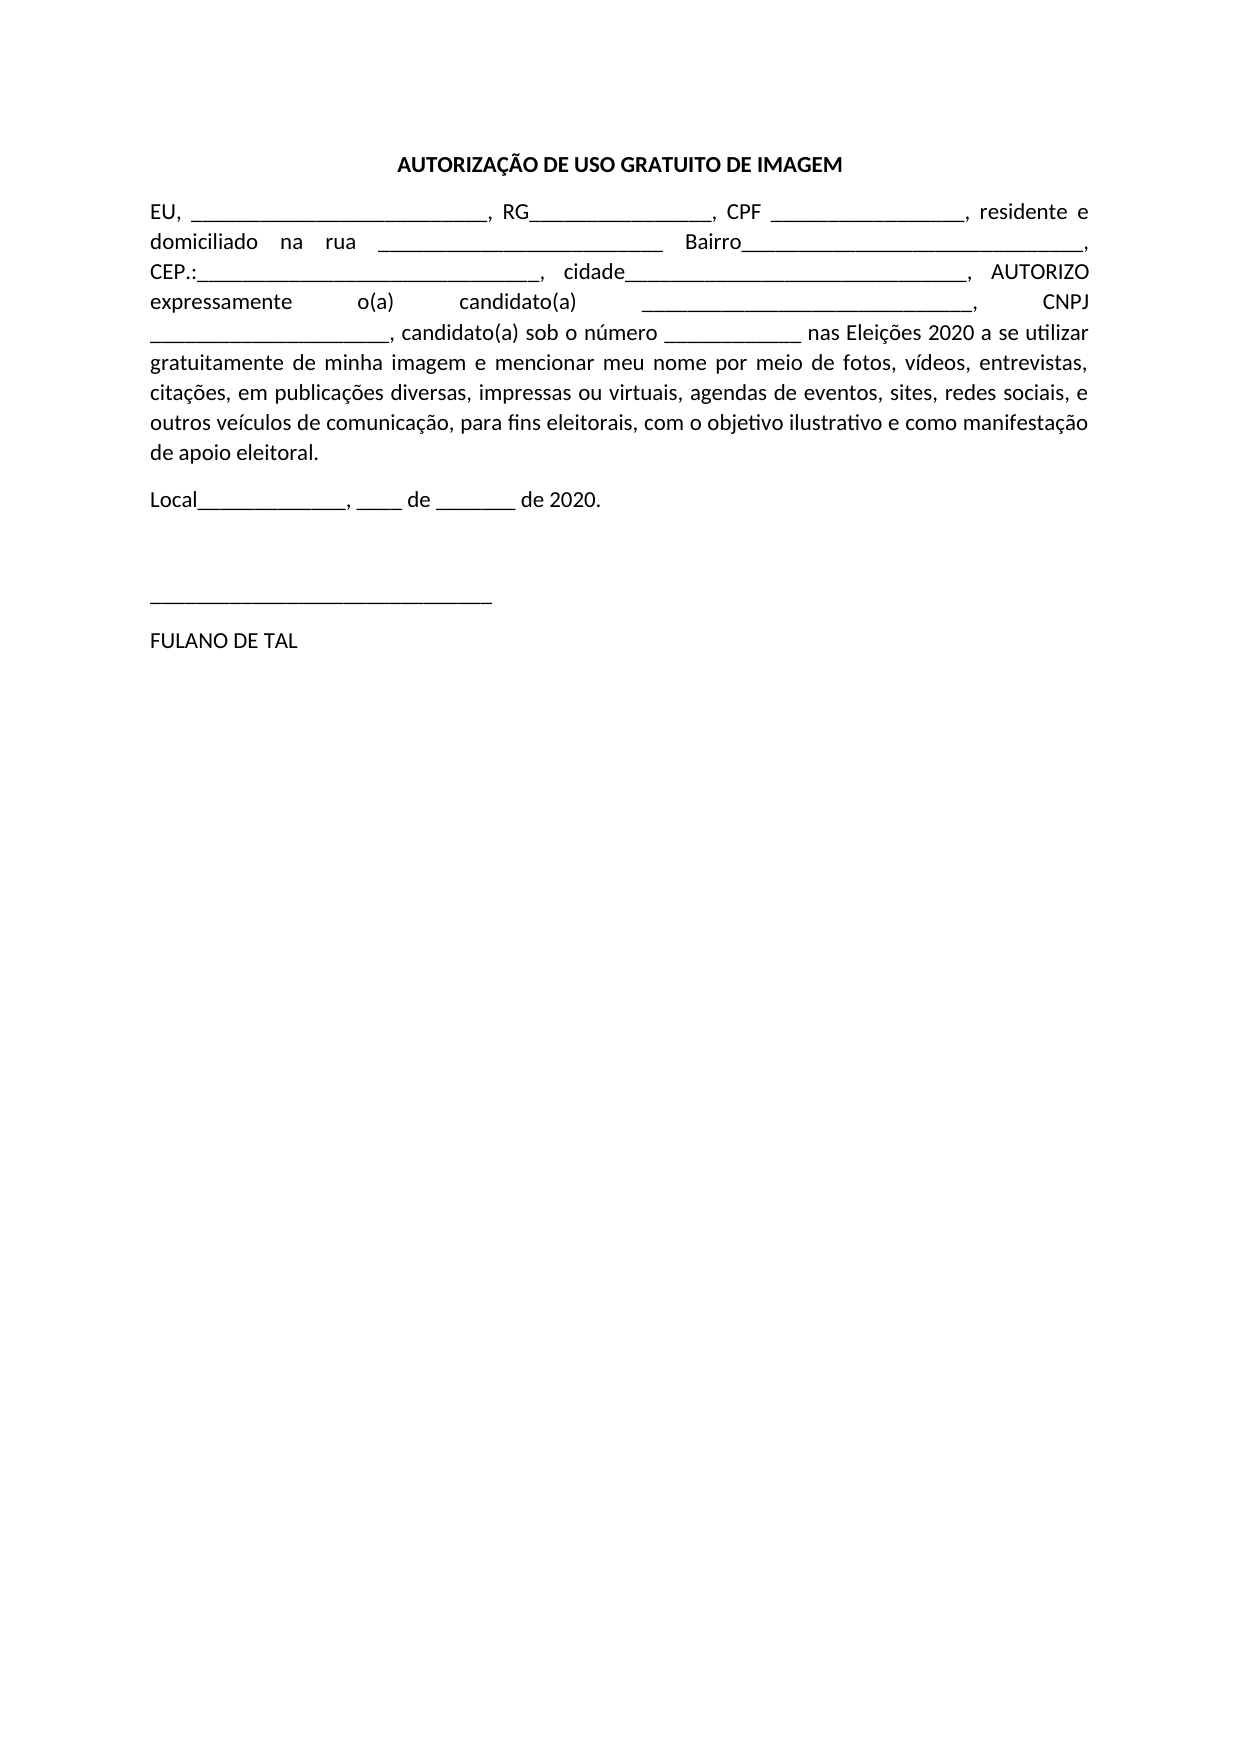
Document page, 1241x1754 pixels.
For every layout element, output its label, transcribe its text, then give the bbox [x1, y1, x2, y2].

text AUTORIZAÇÃO DE USO GRATUITO DE IMAGEM [150, 150, 1090, 178]
text ______________________________ [150, 579, 1090, 607]
text FULANO DE TAL [150, 626, 1090, 654]
text Local_____________, ____ de _______ de 2020. [150, 485, 1090, 513]
text EU, __________________________, RG________________, CPF _________________, residente e domiciliado na rua _________________________ Bairro______________________________, CEP.:______________________________, cidade______________________________, AUTORIZO expressamente o(a) candidato(a) _____________________________, CNPJ _____________________, candidato(a) sob o número ____________ nas Eleições 2020 a se utilizar gratuitamente de minha imagem e mencionar meu nome por meio de fotos, vídeos, entrevistas, citações, em publicações diversas, impressas ou virtuais, agendas de eventos, sites, redes sociais, e outros veículos de comunicação, para fins eleitorais, com o objetivo ilustrativo e como manifestação de apoio eleitoral. [150, 197, 1090, 467]
